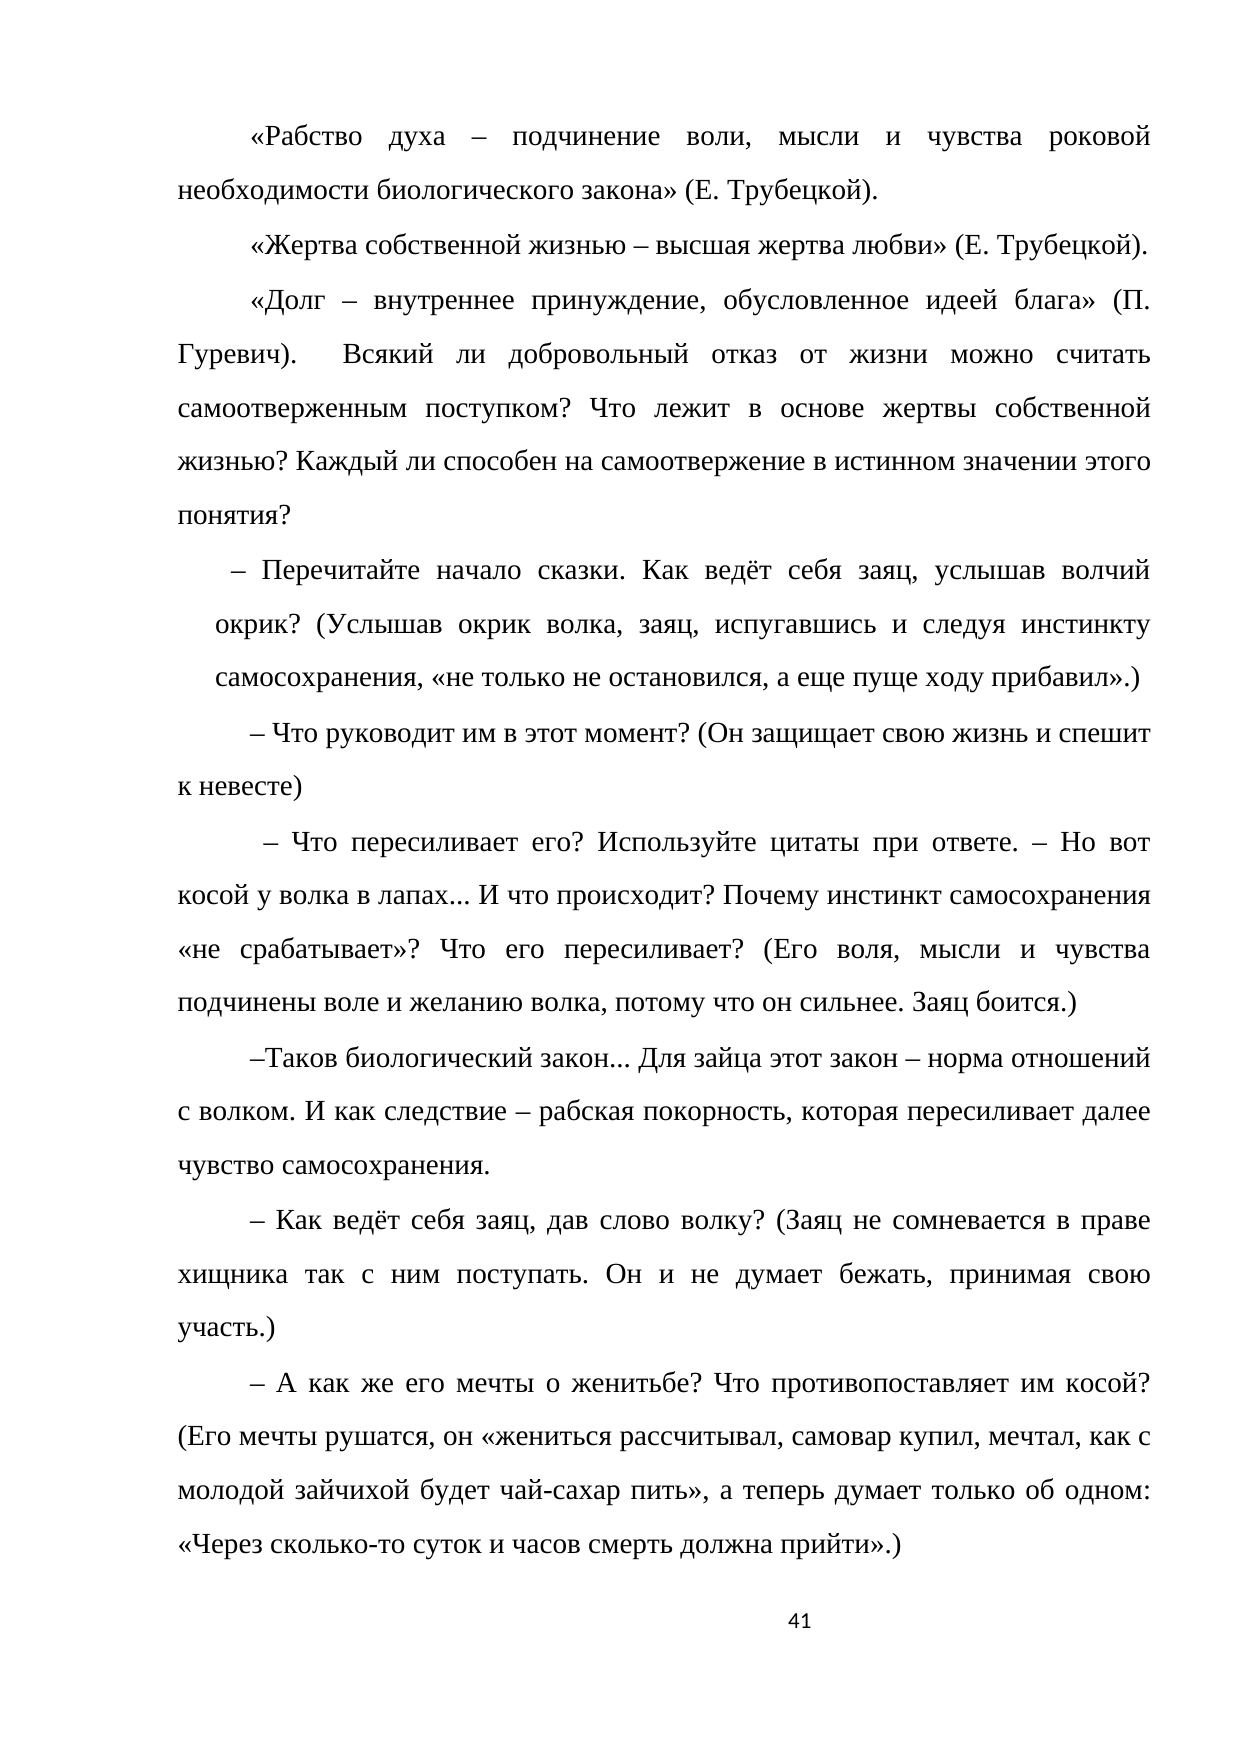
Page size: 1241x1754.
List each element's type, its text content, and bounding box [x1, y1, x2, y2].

text – Перечитайте начало сказки. Как ведёт себя заяц, услышав волчий окрик? (Услышав окрик волка, заяц, испугавшись и следуя инстинкту самосохранения, «не только не остановился, а еще пуще ходу прибавил».) [215, 552, 1152, 693]
text –Таков биологический закон... Для зайца этот закон – норма отношений с волком. И как следствие – рабская покорность, которая пересиливает далее чувство самосохранения. [177, 1040, 1152, 1181]
text «Рабство духа – подчинение воли, мысли и чувства роковой необходимости биологического закона» (Е. Трубецкой). [177, 118, 1152, 206]
text – А как же его мечты о женитьбе? Что противопоставляет им косой? (Его мечты рушатся, он «жениться рассчитывал, самовар купил, мечтал, как с молодой зайчихой будет чай-сахар пить», а теперь думает только об одном: «Через сколько-то суток и часов смерть должна прийти».) [177, 1365, 1152, 1559]
text – Что руководит им в этот момент? (Он защищает свою жизнь и спешит к невесте) [177, 715, 1152, 802]
text – Как ведёт себя заяц, дав слово волку? (Заяц не сомневается в праве хищника так с ним поступать. Он и не думает бежать, принимая свою участь.) [177, 1202, 1152, 1343]
text «Долг – внутреннее принуждение, обусловленное идеей блага» (П. Гуревич). Всякий ли добровольный отказ от жизни можно считать самоотверженным поступком? Что лежит в основе жертвы собственной жизнью? Каждый ли способен на самоотвержение в истинном значении этого понятия? [177, 282, 1152, 531]
text – Что пересиливает его? Используйте цитаты при ответе. – Но вот косой у волка в лапах... И что происходит? Почему инстинкт самосохранения «не срабатывает»? Что его пересиливает? (Его воля, мысли и чувства подчинены воле и желанию волка, потому что он сильнее. Заяц боится.) [177, 824, 1152, 1018]
text «Жертва собственной жизнью – высшая жертва любви» (Е. Трубецкой). [177, 227, 1152, 261]
